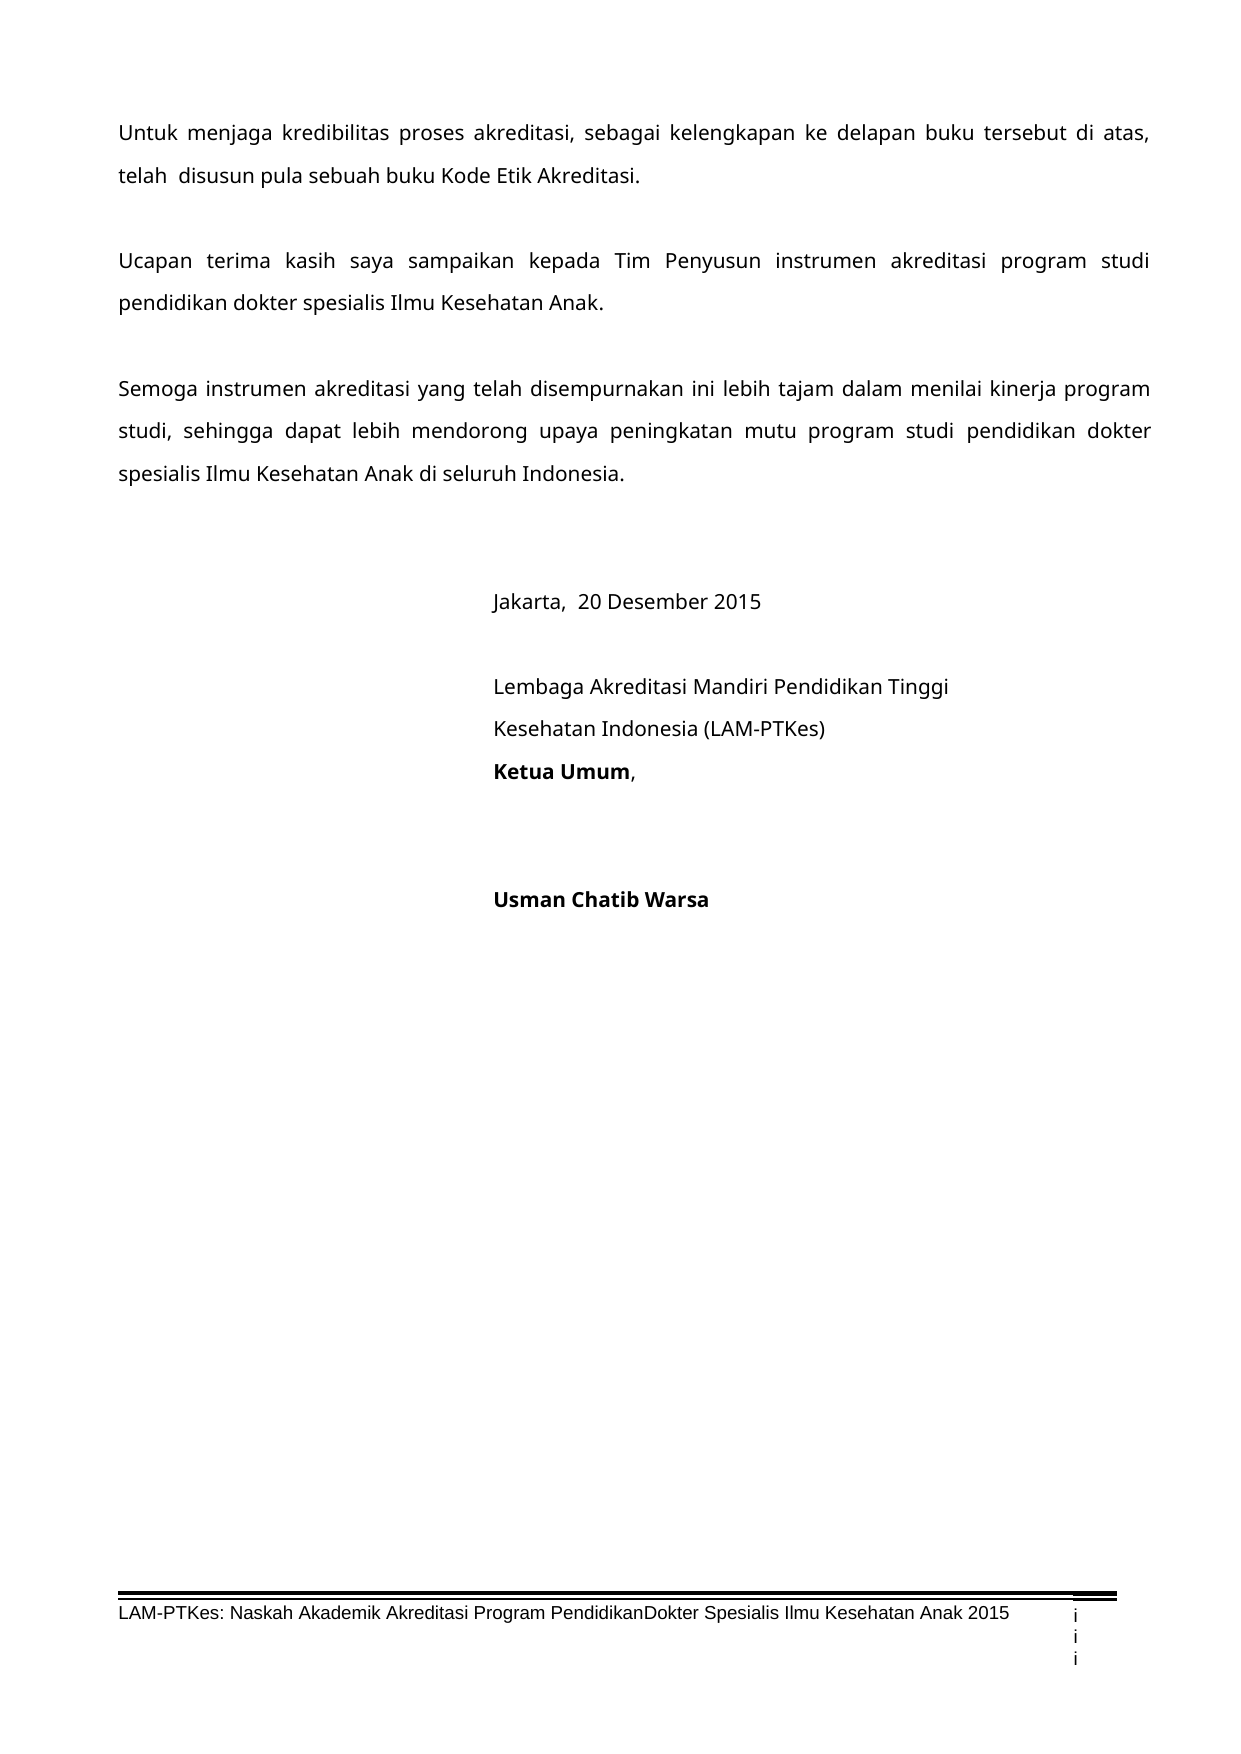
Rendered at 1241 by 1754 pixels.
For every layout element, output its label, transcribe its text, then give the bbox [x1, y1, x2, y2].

subtitle Usman Chatib Warsa [418, 885, 1152, 914]
text Kesehatan Indonesia (LAM-PTKes) [418, 714, 1152, 743]
text Ucapan terima kasih saya sampaikan kepada Tim Penyusun instrumen akreditasi program studi pendidikan dokter spesialis Ilmu Kesehatan Anak. [118, 246, 1152, 317]
text Lembaga Akreditasi Mandiri Pendidikan Tinggi [418, 672, 1152, 700]
text Ketua Umum, [418, 757, 1152, 786]
text Jakarta, 20 Desember 2015 [418, 587, 1152, 615]
text Semoga instrumen akreditasi yang telah disempurnakan ini lebih tajam dalam menilai kinerja program studi, sehingga dapat lebih mendorong upaya peningkatan mutu program studi pendidikan dokter spesialis Ilmu Kesehatan Anak di seluruh Indonesia. [118, 374, 1152, 487]
text Untuk menjaga kredibilitas proses akreditasi, sebagai kelengkapan ke delapan buku tersebut di atas, telah disusun pula sebuah buku Kode Etik Akreditasi. [118, 118, 1152, 189]
